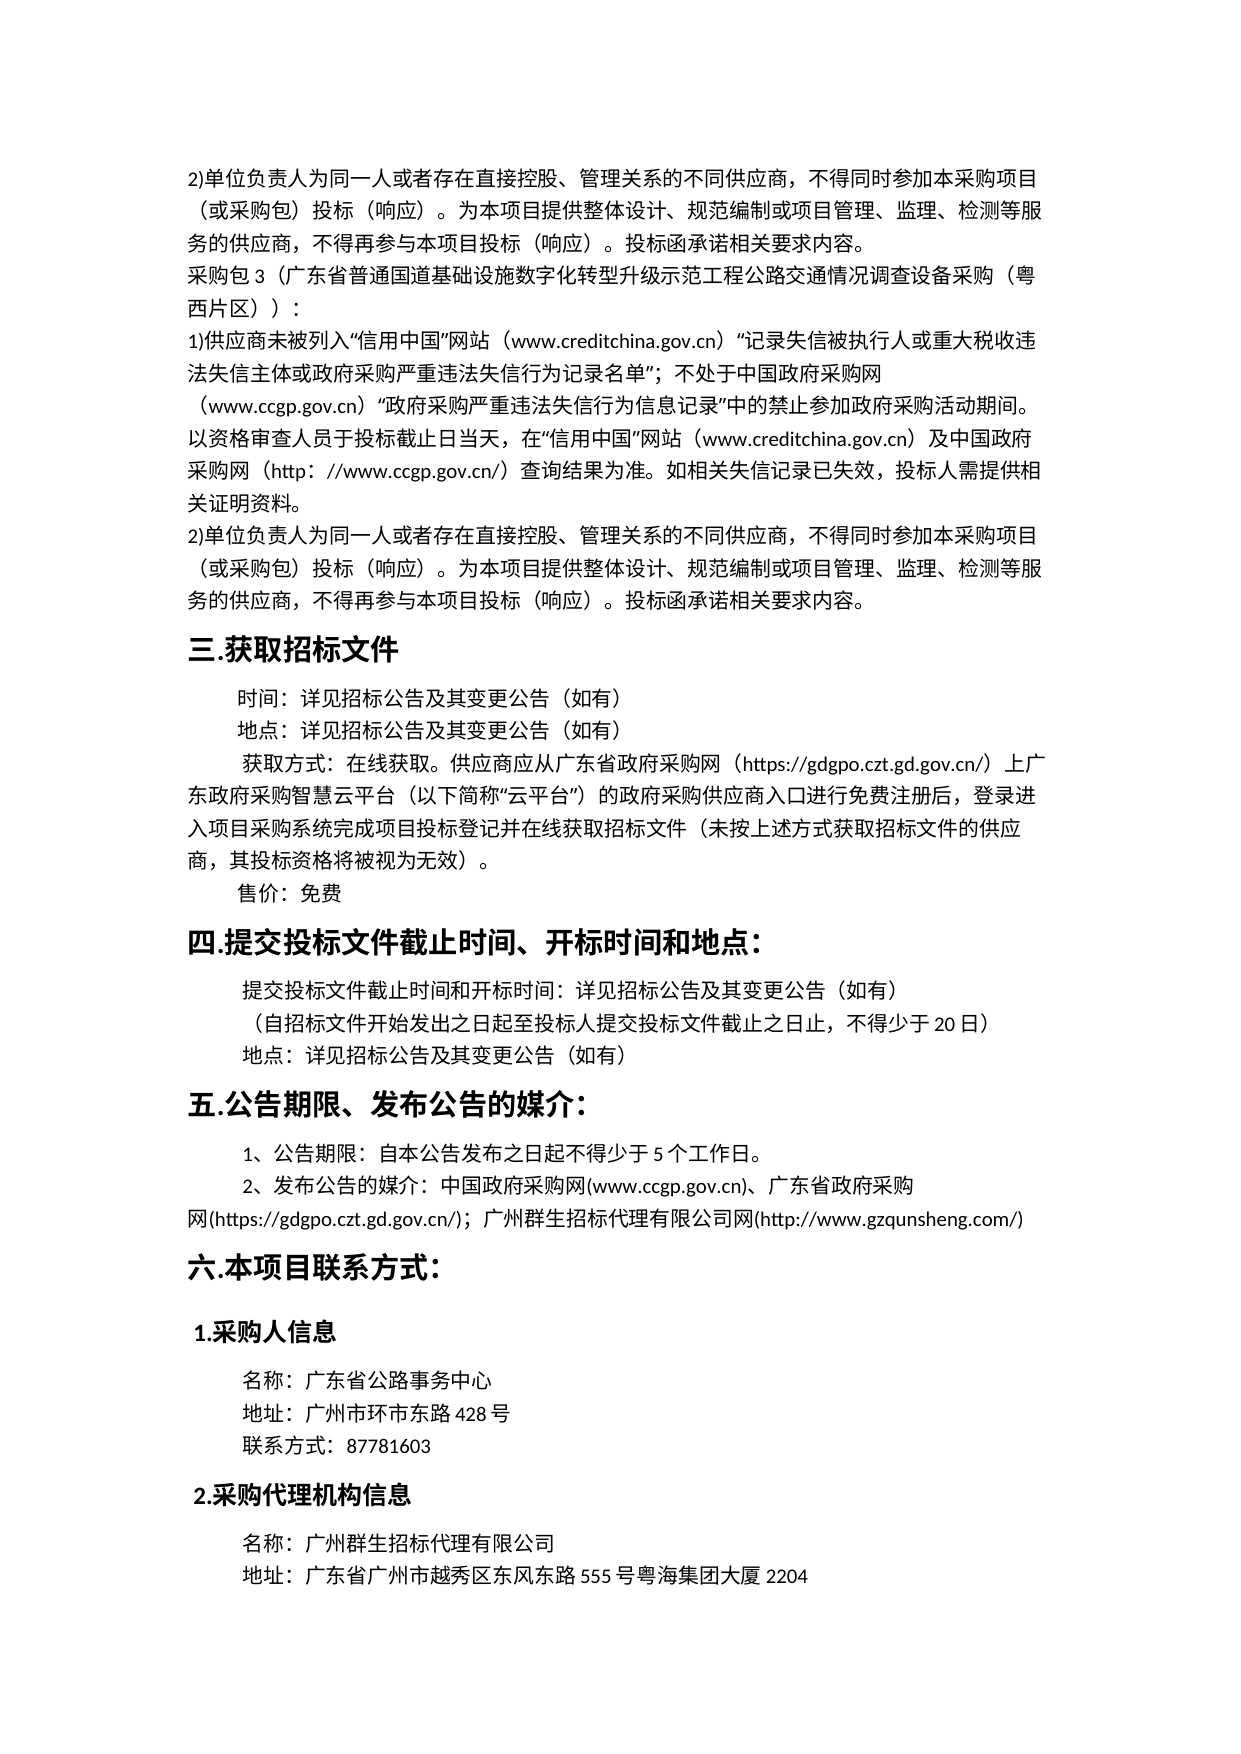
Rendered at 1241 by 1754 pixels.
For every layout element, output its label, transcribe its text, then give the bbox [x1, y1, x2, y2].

text 2.采购代理机构信息 [187, 1462, 1053, 1527]
text 地址：广州市环市东路428号 [187, 1397, 1053, 1429]
text 采购包3（广东省普通国道基础设施数字化转型升级示范工程公路交通情况调查设备采购（粤西片区））： [187, 259, 1053, 324]
text 四.提交投标文件截止时间、开标时间和地点： [187, 909, 1053, 974]
text 时间：详见招标公告及其变更公告（如有） [187, 682, 1053, 714]
text 地点：详见招标公告及其变更公告（如有） [187, 714, 1053, 747]
text 地址：广东省广州市越秀区东风东路555号粤海集团大厦2204 [187, 1559, 1053, 1592]
text 1.采购人信息 [187, 1299, 1053, 1364]
text （自招标文件开始发出之日起至投标人提交投标文件截止之日止，不得少于20日） [187, 1007, 1053, 1039]
text 2、发布公告的媒介：中国政府采购网(www.ccgp.gov.cn)、广东省政府采购网(https://gdgpo.czt.gd.gov.cn/)；广州群生招标代理有限公司网(http://www.gzqunsheng.com/) [187, 1169, 1053, 1234]
text 提交投标文件截止时间和开标时间：详见招标公告及其变更公告（如有） [187, 974, 1053, 1007]
text 获取方式：在线获取。供应商应从广东省政府采购网（https://gdgpo.czt.gd.gov.cn/）上广东政府采购智慧云平台（以下简称“云平台”）的政府采购供应商入口进行免费注册后，登录进入项目采购系统完成项目投标登记并在线获取招标文件（未按上述方式获取招标文件的供应商，其投标资格将被视为无效）。 [187, 747, 1053, 877]
text 地点：详见招标公告及其变更公告（如有） [187, 1039, 1053, 1072]
text 售价：免费 [187, 877, 1053, 909]
text 2)单位负责人为同一人或者存在直接控股、管理关系的不同供应商，不得同时参加本采购项目（或采购包）投标（响应）。为本项目提供整体设计、规范编制或项目管理、监理、检测等服务的供应商，不得再参与本项目投标（响应）。投标函承诺相关要求内容。 [187, 162, 1053, 259]
text 名称：广东省公路事务中心 [187, 1364, 1053, 1397]
text 名称：广州群生招标代理有限公司 [187, 1527, 1053, 1559]
text 联系方式：87781603 [187, 1429, 1053, 1462]
text 三.获取招标文件 [187, 617, 1053, 682]
text 六.本项目联系方式： [187, 1234, 1053, 1299]
text 1、公告期限：自本公告发布之日起不得少于5个工作日。 [187, 1137, 1053, 1169]
text 五.公告期限、发布公告的媒介： [187, 1072, 1053, 1137]
text 2)单位负责人为同一人或者存在直接控股、管理关系的不同供应商，不得同时参加本采购项目（或采购包）投标（响应）。为本项目提供整体设计、规范编制或项目管理、监理、检测等服务的供应商，不得再参与本项目投标（响应）。投标函承诺相关要求内容。 [187, 519, 1053, 617]
